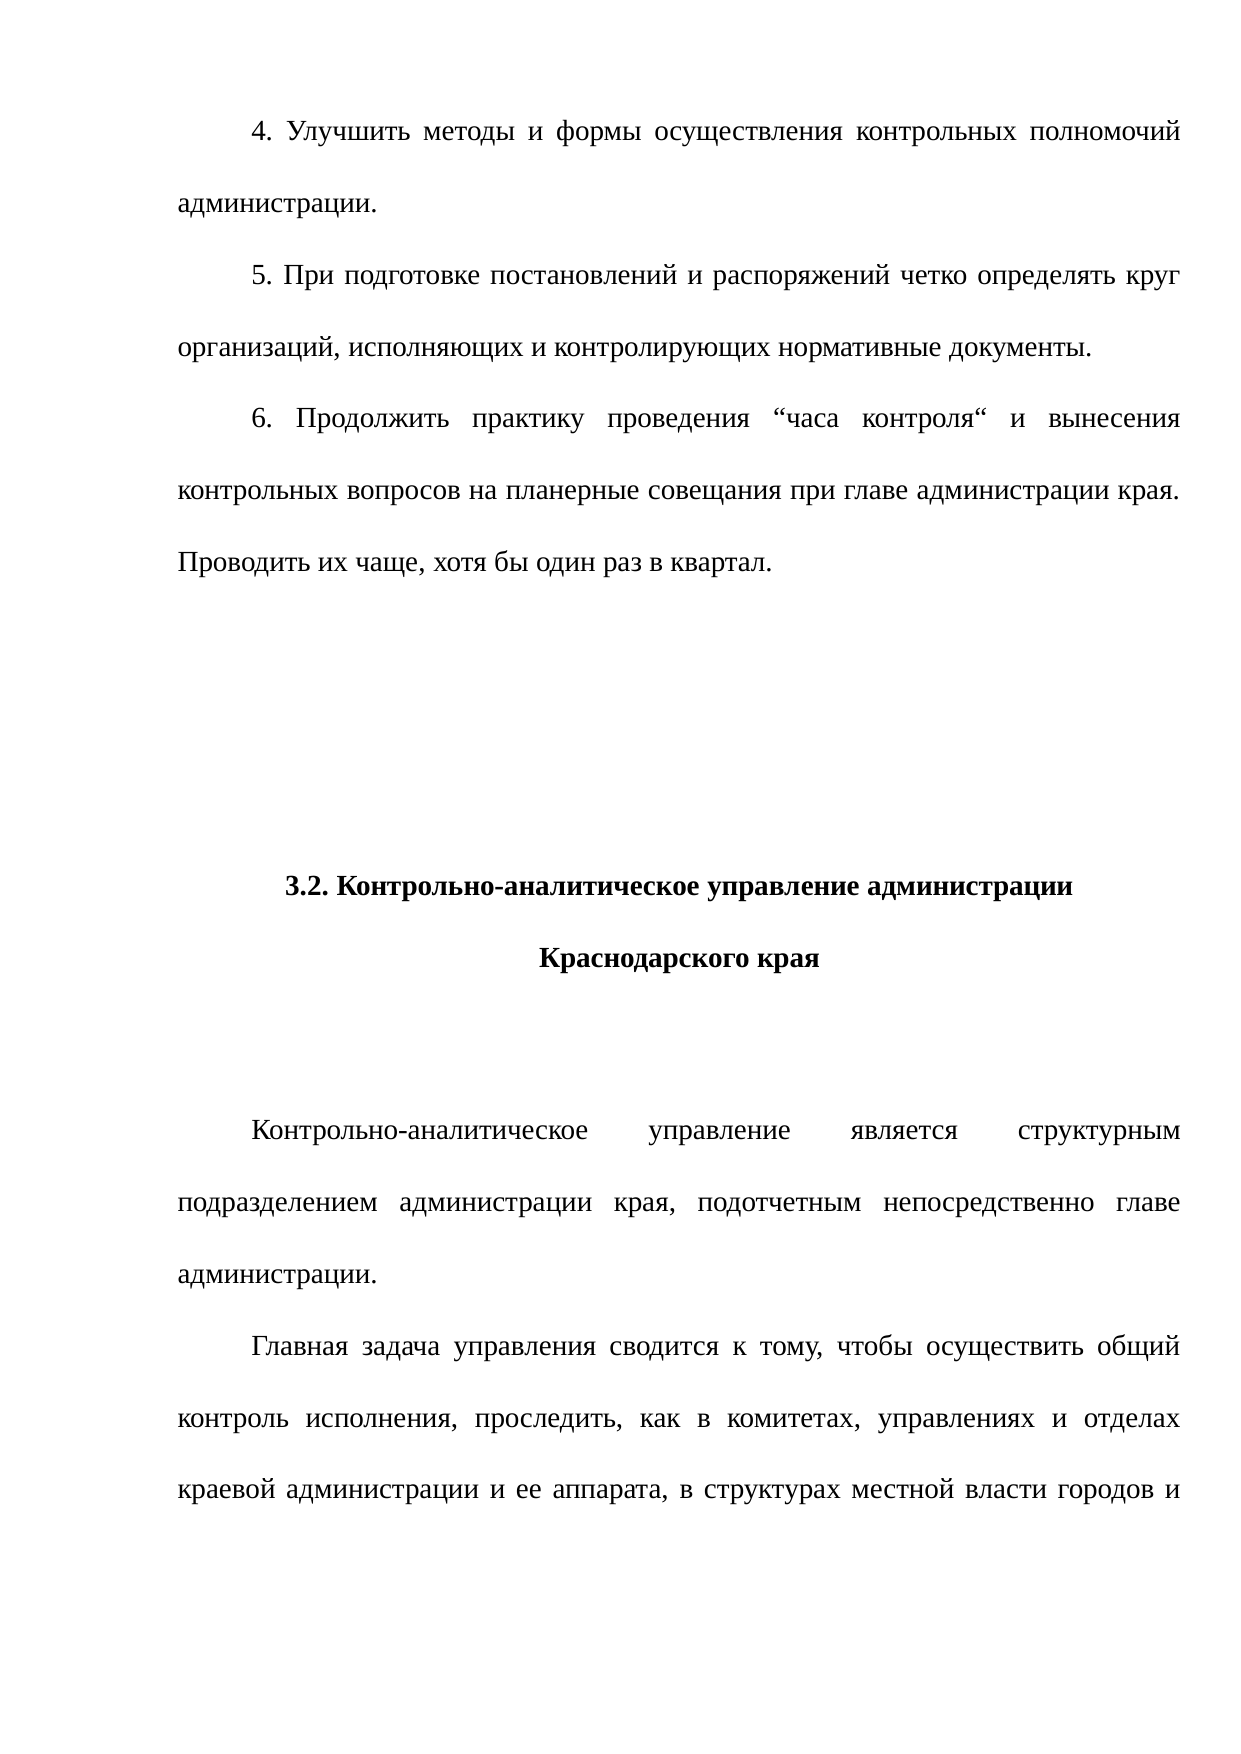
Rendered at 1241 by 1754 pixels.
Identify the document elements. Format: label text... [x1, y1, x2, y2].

text 3.2. Контрольно-аналитическое управление администрации Краснодарского края [177, 854, 1181, 973]
text 4. Улучшить методы и формы осуществления контрольных полномочий администрации. [177, 99, 1181, 219]
text 5. При подготовке постановлений и распоряжений четко определять круг организаций, исполняющих и контролирующих нормативные документы. [177, 243, 1181, 363]
text 6. Продолжить практику проведения “часа контроля“ и вынесения контрольных вопросов на планерные совещания при главе администрации края. Проводить их чаще, хотя бы один раз в квартал. [177, 387, 1181, 578]
text Контрольно-аналитическое управление является структурным подразделением администрации края, подотчетным непосредственно главе администрации. [177, 1098, 1181, 1290]
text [177, 1314, 1181, 1505]
